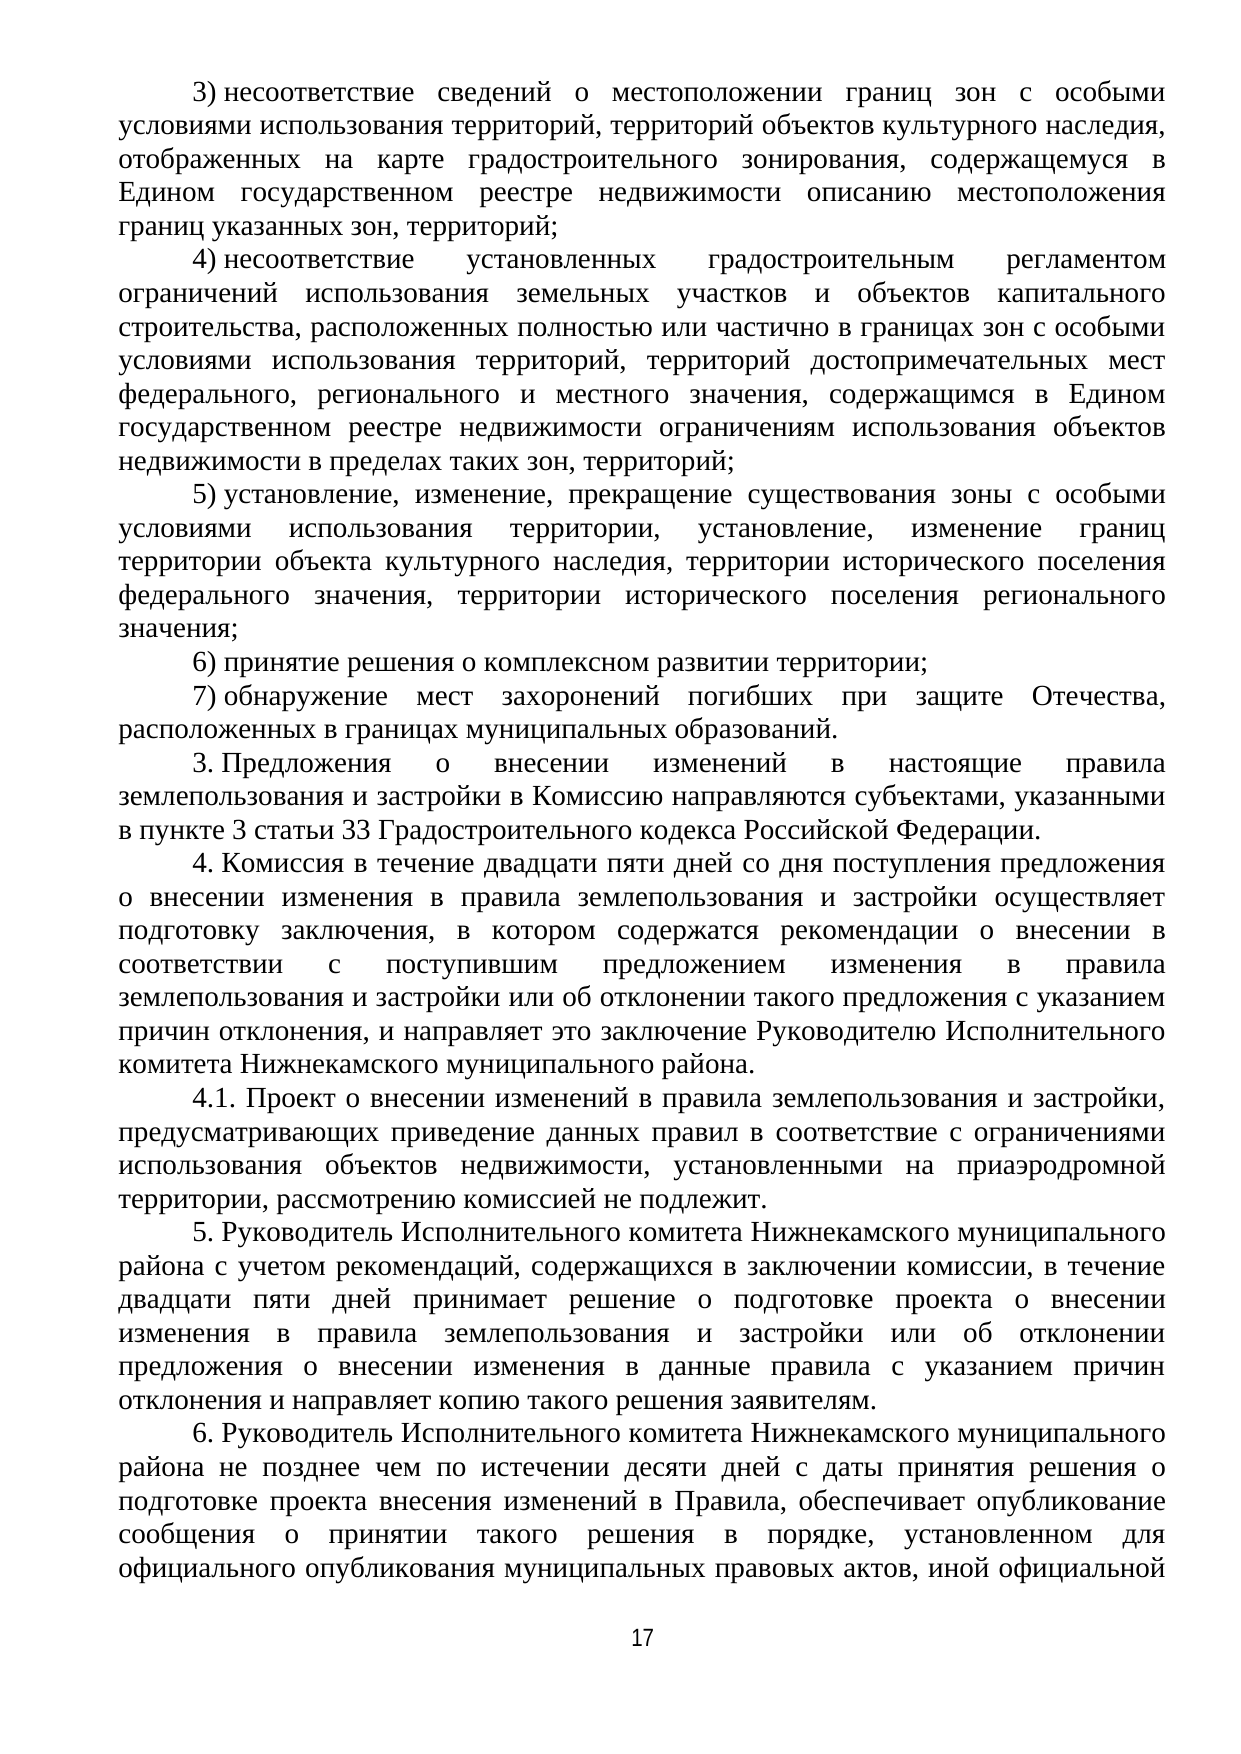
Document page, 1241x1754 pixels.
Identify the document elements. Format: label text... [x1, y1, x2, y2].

text 5. Руководитель Исполнительного комитета Нижнекамского муниципального района с учетом рекомендаций, содержащихся в заключении комиссии, в течение двадцати пяти дней принимает решение о подготовке проекта о внесении изменения в правила землепользования и застройки или об отклонении предложения о внесении изменения в данные правила с указанием причин отклонения и направляет копию такого решения заявителям. [118, 1214, 1167, 1416]
text 7) обнаружение мест захоронений погибших при защите Отечества, расположенных в границах муниципальных образований. [118, 678, 1167, 745]
text 4.1. Проект о внесении изменений в правила землепользования и застройки, предусматривающих приведение данных правил в соответствие с ограничениями использования объектов недвижимости, установленными на приаэродромной территории, рассмотрению комиссией не подлежит. [118, 1080, 1167, 1214]
text 5) установление, изменение, прекращение существования зоны с особыми условиями использования территории, установление, изменение границ территории объекта культурного наследия, территории исторического поселения федерального значения, территории исторического поселения регионального значения; [118, 476, 1167, 644]
text 3) несоответствие сведений о местоположении границ зон с особыми условиями использования территорий, территорий объектов культурного наследия, отображенных на карте градостроительного зонирования, содержащемуся в Едином государственном реестре недвижимости описанию местоположения границ указанных зон, территорий; [118, 74, 1167, 242]
text 3. Предложения о внесении изменений в настоящие правила землепользования и застройки в Комиссию направляются субъектами, указанными в пункте 3 статьи 33 Градостроительного кодекса Российской Федерации. [118, 745, 1167, 845]
text 4) несоответствие установленных градостроительным регламентом ограничений использования земельных участков и объектов капитального строительства, расположенных полностью или частично в границах зон с особыми условиями использования территорий, территорий достопримечательных мест федерального, регионального и местного значения, содержащимся в Едином государственном реестре недвижимости ограничениям использования объектов недвижимости в пределах таких зон, территорий; [118, 242, 1167, 476]
text 6) принятие решения о комплексном развитии территории; [118, 644, 1167, 678]
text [118, 1416, 1167, 1583]
text 4. Комиссия в течение двадцати пяти дней со дня поступления предложения о внесении изменения в правила землепользования и застройки осуществляет подготовку заключения, в котором содержатся рекомендации о внесении в соответствии с поступившим предложением изменения в правила землепользования и застройки или об отклонении такого предложения с указанием причин отклонения, и направляет это заключение Руководителю Исполнительного комитета Нижнекамского муниципального района. [118, 845, 1167, 1080]
